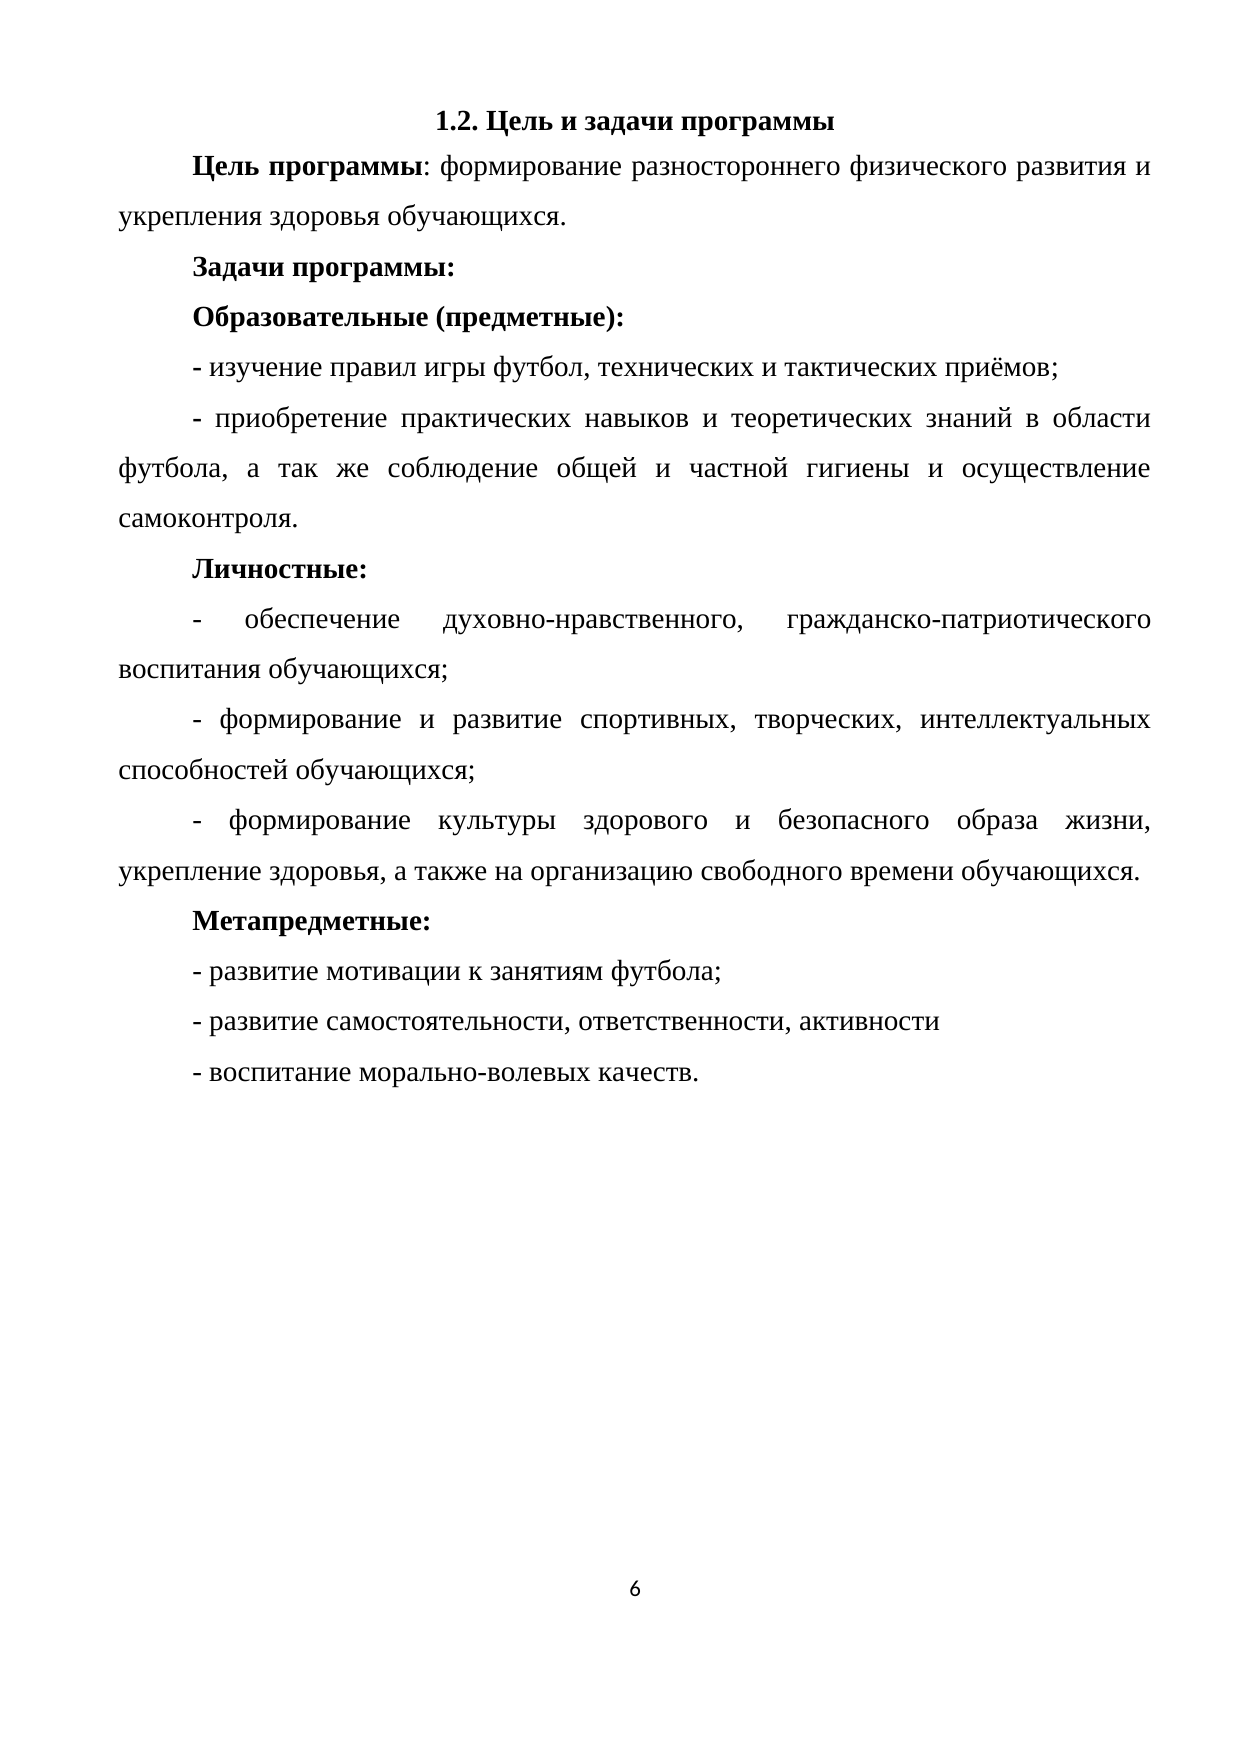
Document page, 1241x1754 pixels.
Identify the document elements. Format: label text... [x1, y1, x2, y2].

text - формирование и развитие спортивных, творческих, интеллектуальных способностей обучающихся; [118, 702, 1152, 786]
text - развитие самостоятельности, ответственности, активности [118, 1003, 1152, 1037]
text - воспитание морально-волевых качеств. [118, 1054, 1152, 1087]
text 1.2. Цель и задачи программы [118, 103, 1152, 137]
text Образовательные (предметные): [118, 299, 1152, 333]
text Метапредметные: [118, 903, 1152, 936]
text - развитие мотивации к занятиям футбола; [118, 953, 1152, 987]
text Цель программы: формирование разностороннего физического развития и укрепления здоровья обучающихся. [118, 148, 1152, 232]
text - обеспечение духовно-нравственного, гражданско-патриотического воспитания обучающихся; [118, 601, 1152, 685]
text - изучение правил игры футбол, технических и тактических приёмов; [118, 349, 1152, 383]
text - приобретение практических навыков и теоретических знаний в области футбола, а так же соблюдение общей и частной гигиены и осуществление самоконтроля. [118, 400, 1152, 534]
text - формирование культуры здорового и безопасного образа жизни, укрепление здоровья, а также на организацию свободного времени обучающихся. [118, 802, 1152, 886]
text Личностные: [118, 551, 1152, 584]
text Задачи программы: [118, 249, 1152, 282]
